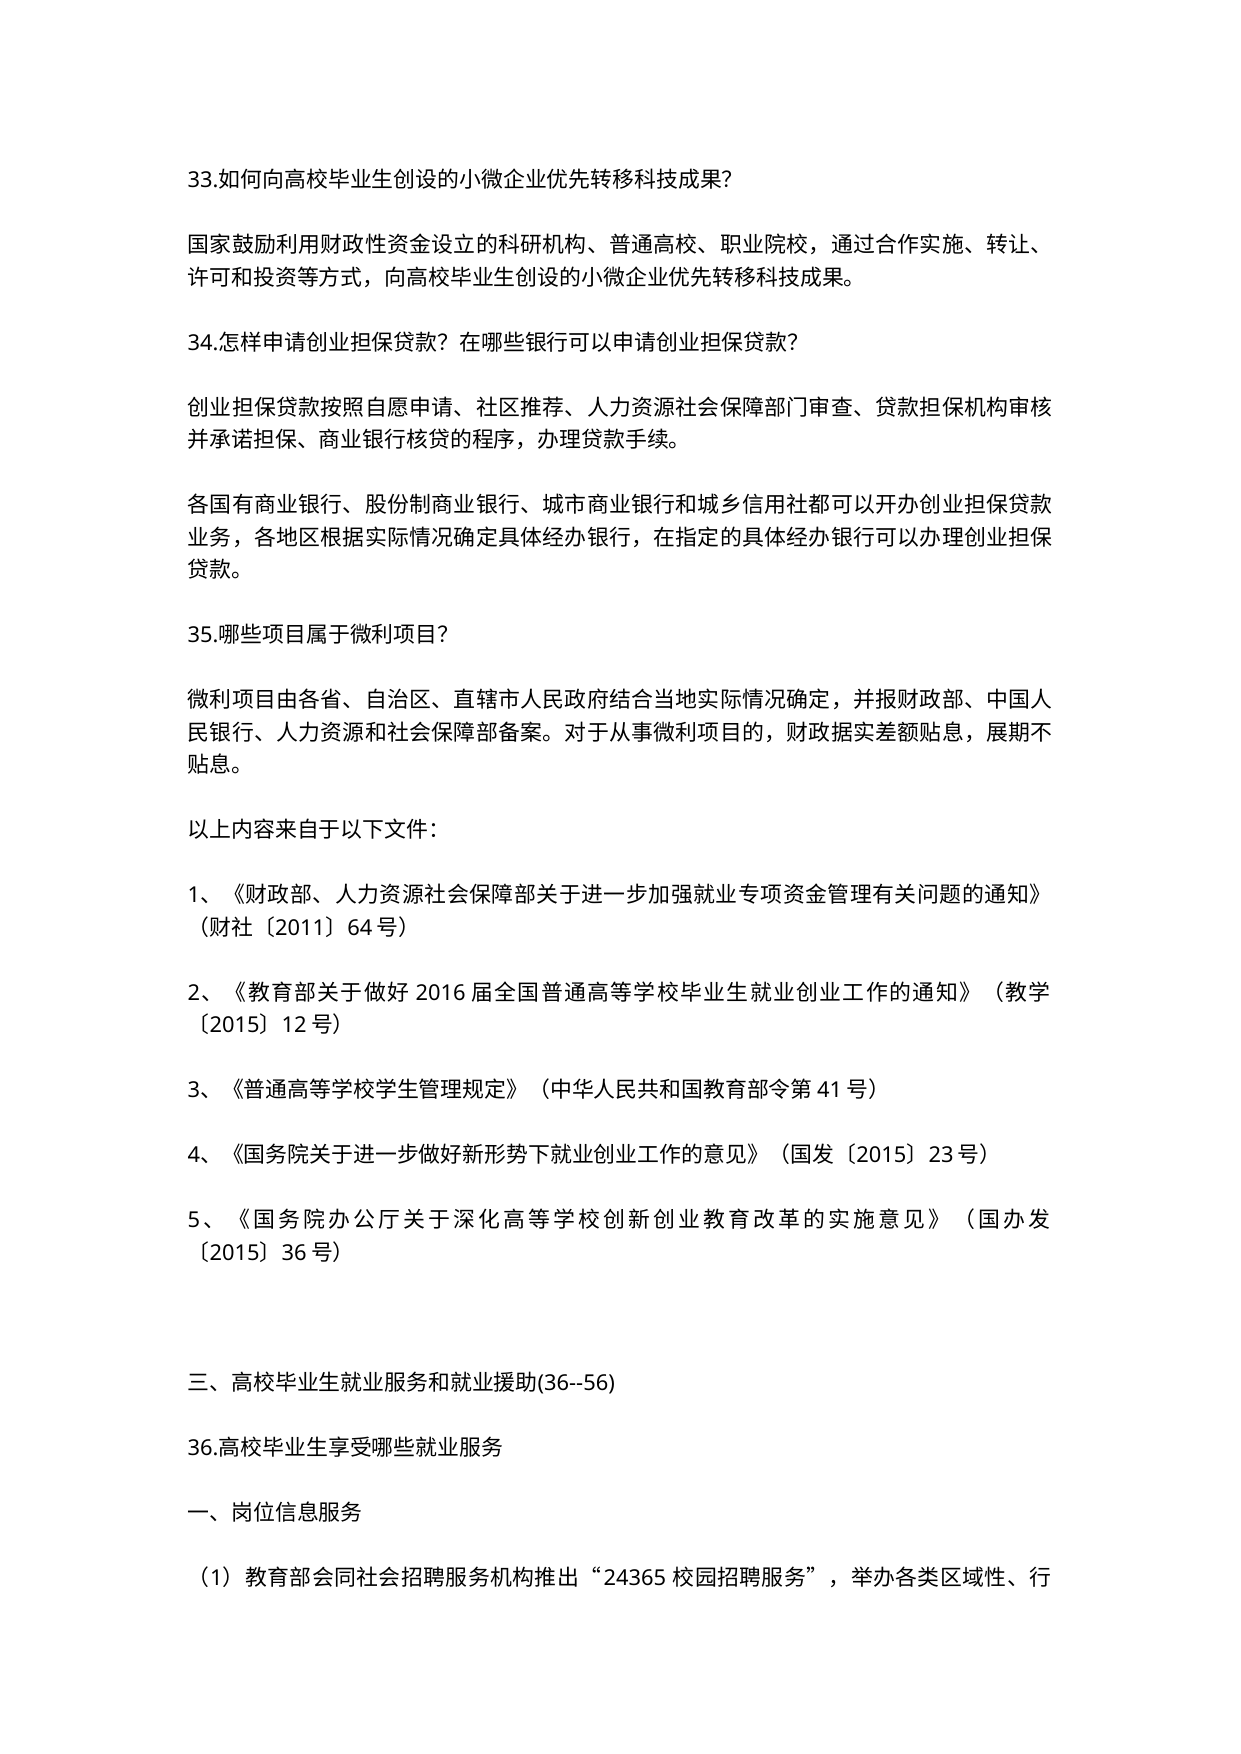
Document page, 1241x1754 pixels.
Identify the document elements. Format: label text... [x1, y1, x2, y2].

text 各国有商业银行、股份制商业银行、城市商业银行和城乡信用社都可以开办创业担保贷款业务，各地区根据实际情况确定具体经办银行，在指定的具体经办银行可以办理创业担保贷款。 [187, 487, 1053, 584]
text 3、《普通高等学校学生管理规定》（中华人民共和国教育部令第41号） [187, 1072, 1053, 1104]
text 35.哪些项目属于微利项目？ [187, 617, 1053, 649]
text 33.如何向高校毕业生创设的小微企业优先转移科技成果？ [187, 162, 1053, 194]
text 微利项目由各省、自治区、直辖市人民政府结合当地实际情况确定，并报财政部、中国人民银行、人力资源和社会保障部备案。对于从事微利项目的，财政据实差额贴息，展期不贴息。 [187, 682, 1053, 779]
text 创业担保贷款按照自愿申请、社区推荐、人力资源社会保障部门审查、贷款担保机构审核并承诺担保、商业银行核贷的程序，办理贷款手续。 [187, 389, 1053, 454]
text 以上内容来自于以下文件： [187, 812, 1053, 844]
text 36.高校毕业生享受哪些就业服务 [187, 1429, 1053, 1462]
text 国家鼓励利用财政性资金设立的科研机构、普通高校、职业院校，通过合作实施、转让、许可和投资等方式，向高校毕业生创设的小微企业优先转移科技成果。 [187, 227, 1053, 292]
text 4、《国务院关于进一步做好新形势下就业创业工作的意见》（国发〔2015〕23号） [187, 1137, 1053, 1169]
text 5、《国务院办公厅关于深化高等学校创新创业教育改革的实施意见》（国办发〔2015〕36号） [187, 1202, 1053, 1267]
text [187, 1559, 1053, 1592]
text 一、岗位信息服务 [187, 1494, 1053, 1527]
text 1、《财政部、人力资源社会保障部关于进一步加强就业专项资金管理有关问题的通知》（财社〔2011〕64号） [187, 877, 1053, 942]
text 2、《教育部关于做好2016届全国普通高等学校毕业生就业创业工作的通知》（教学〔2015〕12号） [187, 974, 1053, 1039]
text 34.怎样申请创业担保贷款？在哪些银行可以申请创业担保贷款？ [187, 324, 1053, 357]
text 三、高校毕业生就业服务和就业援助(36--56) [187, 1364, 1053, 1397]
